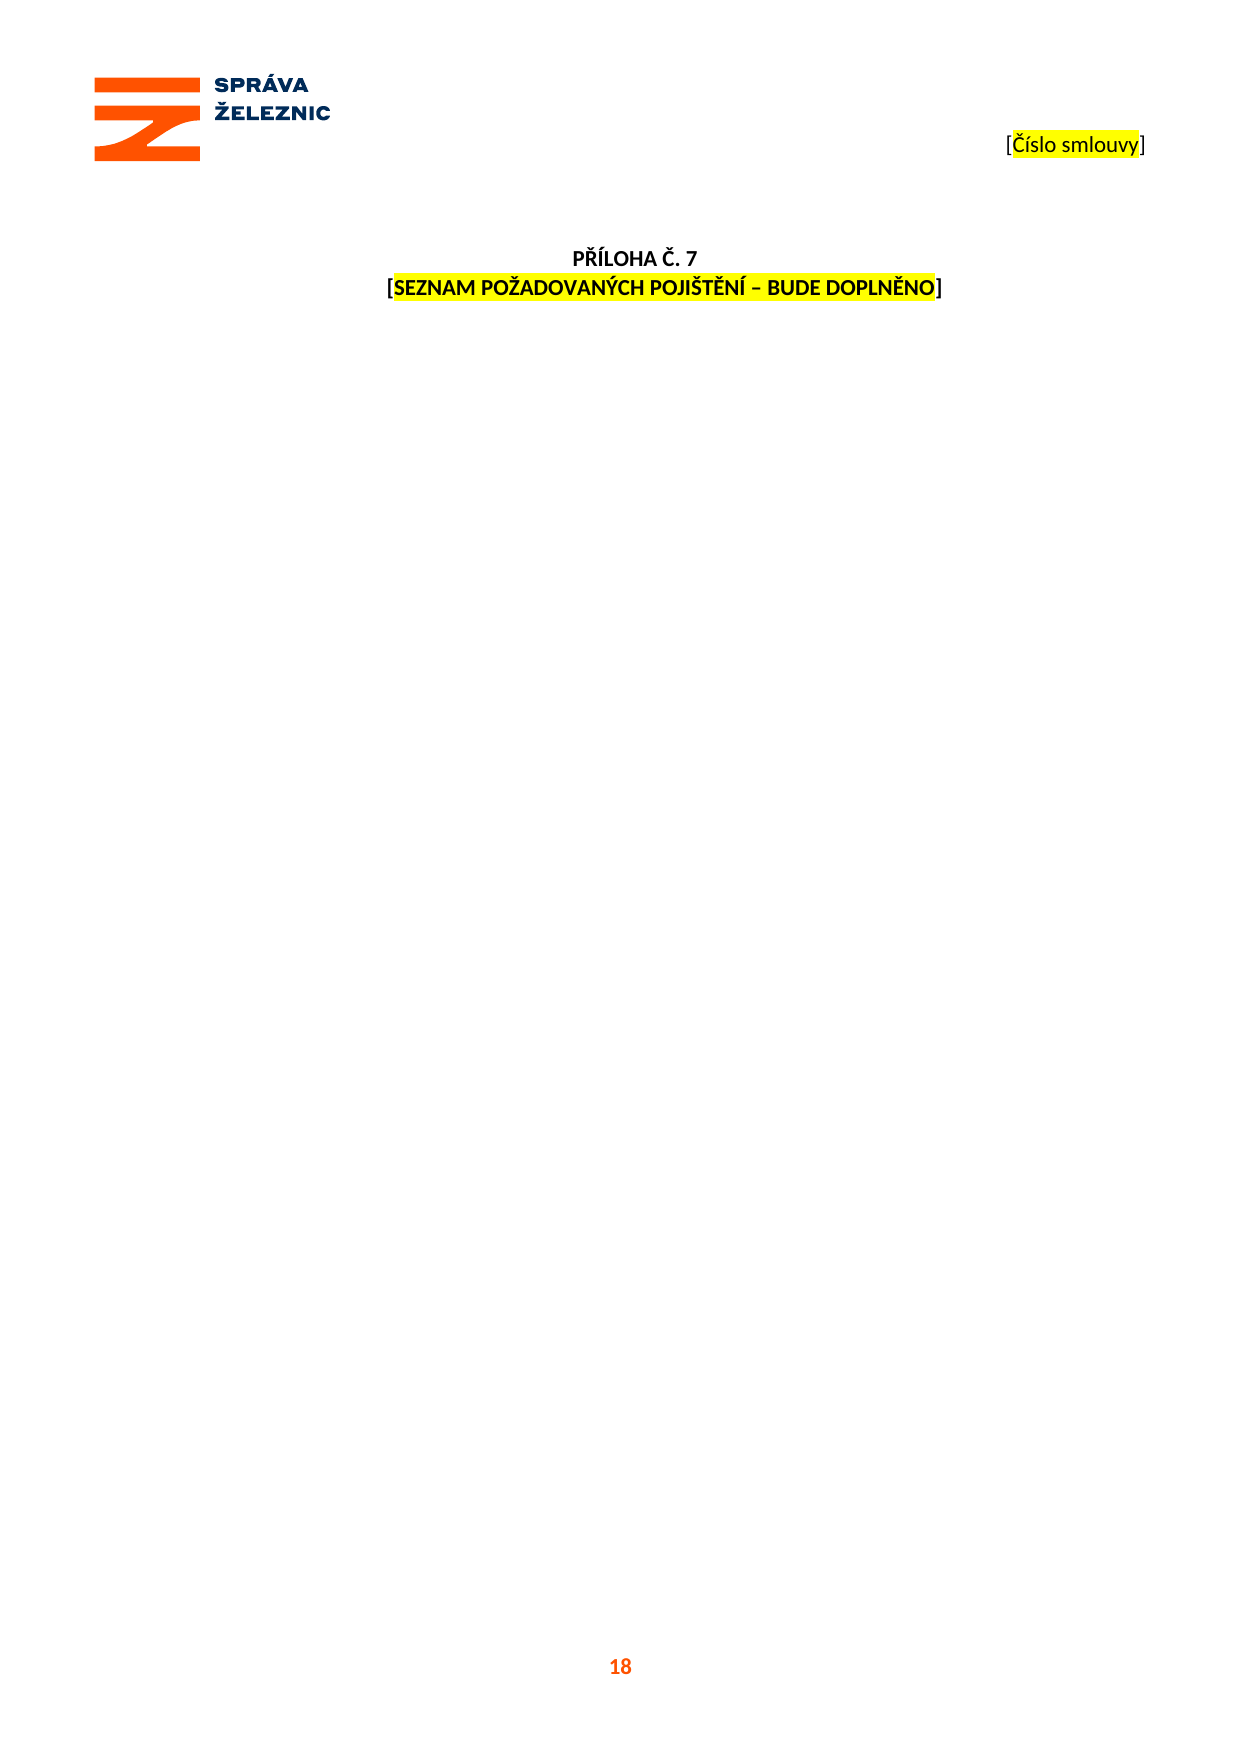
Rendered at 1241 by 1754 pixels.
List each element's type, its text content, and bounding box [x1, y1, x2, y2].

list PŘÍLOHA Č. 7 [SEZNAM POŽADOVANÝCH POJIŠTĚNÍ – BUDE DOPLNĚNO] [124, 244, 1146, 329]
